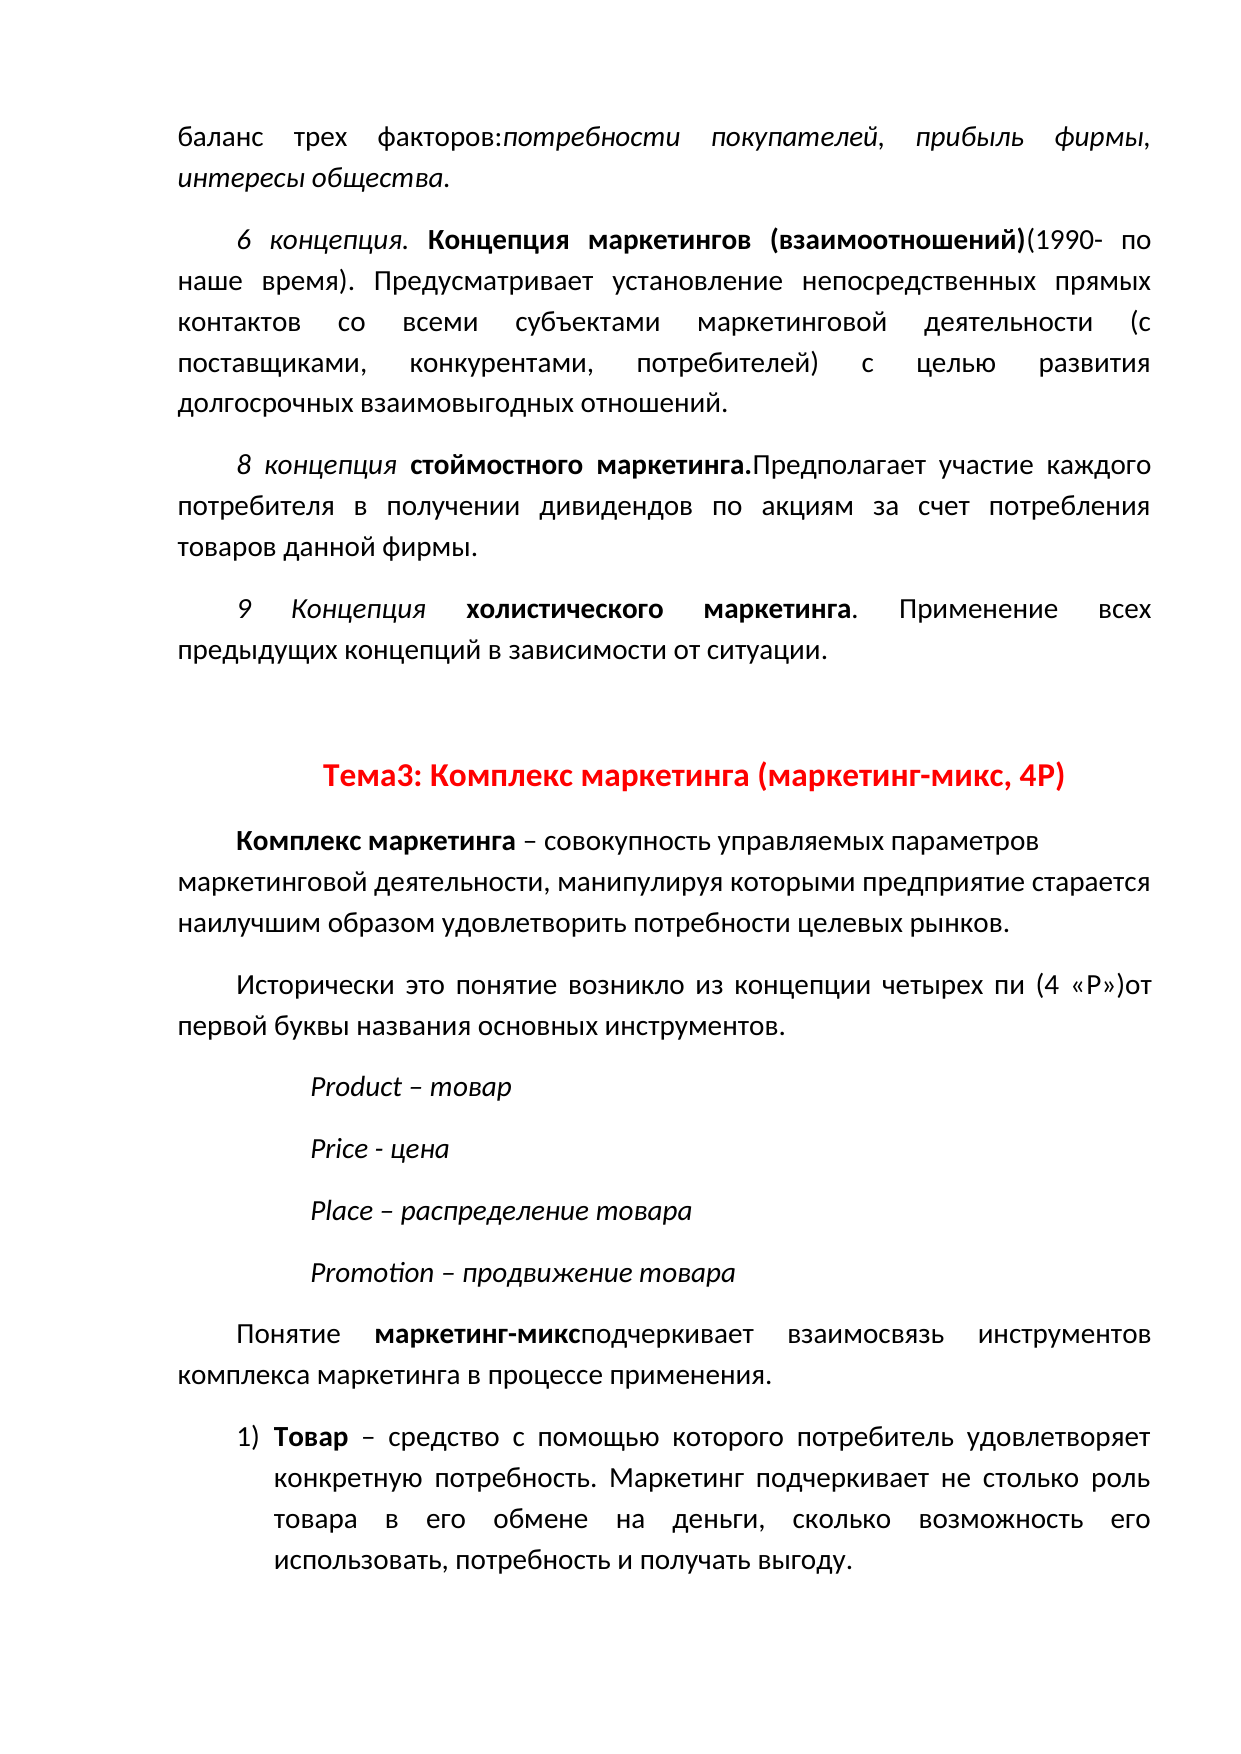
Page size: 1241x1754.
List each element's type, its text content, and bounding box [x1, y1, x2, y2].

text Promotion – продвижение товара [310, 1254, 1152, 1289]
text Price - цена [310, 1130, 1152, 1166]
text Тема3: Комплекс маркетинга (маркетинг-микс, 4P) [177, 754, 1152, 795]
text Place – распределение товара [310, 1192, 1152, 1228]
text Исторически это понятие возникло из концепции четырех пи (4 «P»)от первой буквы названия основных инструментов. [177, 966, 1152, 1042]
text Комплекс маркетинга – совокупность управляемых параметров маркетинговой деятельности, манипулируя которыми предприятие старается наилучшим образом удовлетворить потребности целевых рынков. [177, 822, 1152, 939]
list Товар – средство с помощью которого потребитель удовлетворяет конкретную потребность. Маркетинг подчеркивает не столько роль товара в его обмене на деньги, сколько возможность его использовать, потребность и получать выгоду. [236, 1418, 1152, 1577]
text 9 Концепция холистического маркетинга. Применение всех предыдущих концепций в зависимости от ситуации. [177, 590, 1152, 667]
text 6 концепция. Концепция маркетингов (взаимоотношений)(1990- по наше время). Предусматривает установление непосредственных прямых контактов со всеми субъектами маркетинговой деятельности (с поставщиками, конкурентами, потребителей) с целью развития долгосрочных взаимовыгодных отношений. [177, 221, 1152, 420]
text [177, 118, 1152, 195]
text Product – товар [310, 1068, 1152, 1104]
text 8 концепция стоймостного маркетинга.Предполагает участие каждого потребителя в получении дивидендов по акциям за счет потребления товаров данной фирмы. [177, 446, 1152, 564]
text Понятие маркетинг-миксподчеркивает взаимосвязь инструментов комплекса маркетинга в процессе применения. [177, 1316, 1152, 1392]
